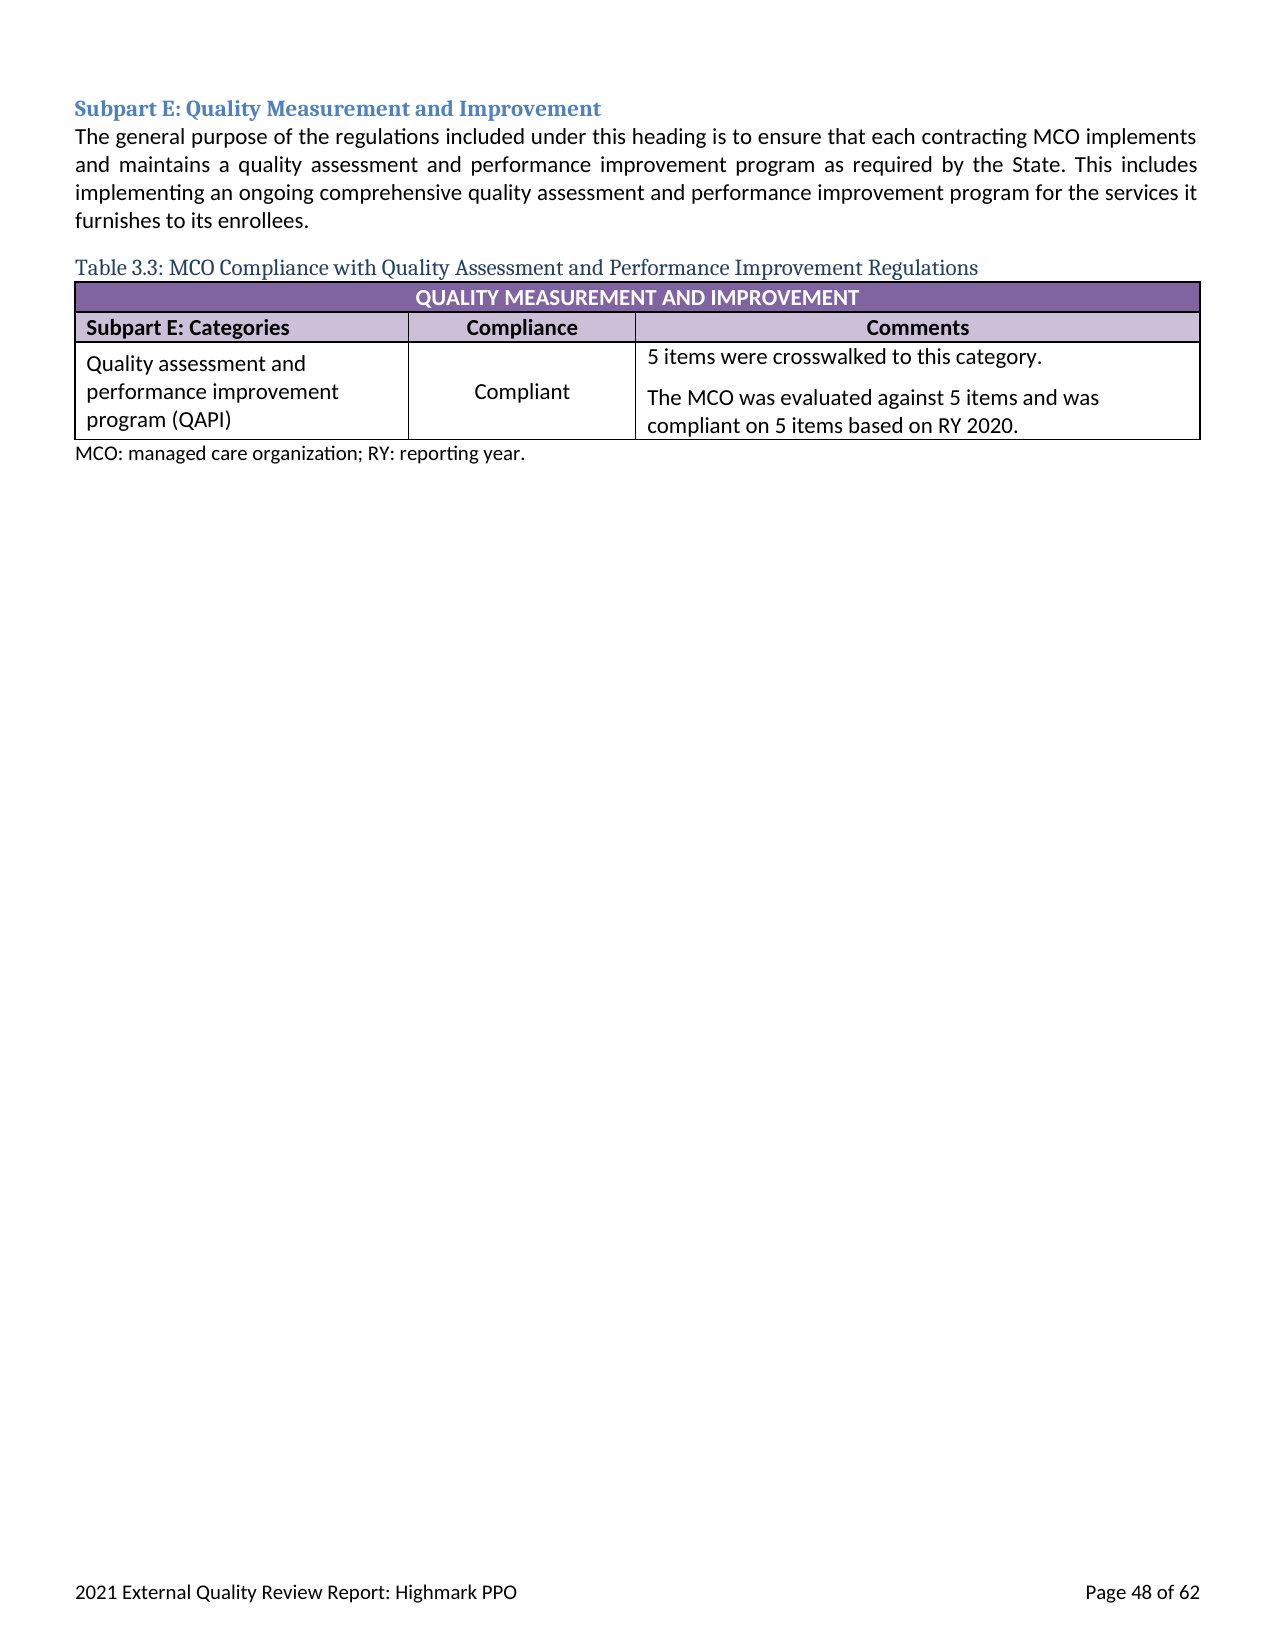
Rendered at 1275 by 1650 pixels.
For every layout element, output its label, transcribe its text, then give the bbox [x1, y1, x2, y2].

subtitle Subpart E: Quality Measurement and Improvement [75, 96, 1200, 122]
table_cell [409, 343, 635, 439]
subtitle Table 3.3: MCO Compliance with Quality Assessment and Performance Improvement Regulations [75, 255, 1200, 281]
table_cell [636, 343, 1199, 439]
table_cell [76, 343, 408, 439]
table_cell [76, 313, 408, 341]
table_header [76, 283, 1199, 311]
text The general purpose of the regulations included under this heading is to ensure that each contracting MCO implements and maintains a quality assessment and performance improvement program as required by the State. This includes implementing an ongoing comprehensive quality assessment and performance improvement program for the services it furnishes to its enrollees. [75, 122, 1200, 234]
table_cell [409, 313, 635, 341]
text MCO: managed care organization; RY: reporting year. [75, 440, 1200, 466]
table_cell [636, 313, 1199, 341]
